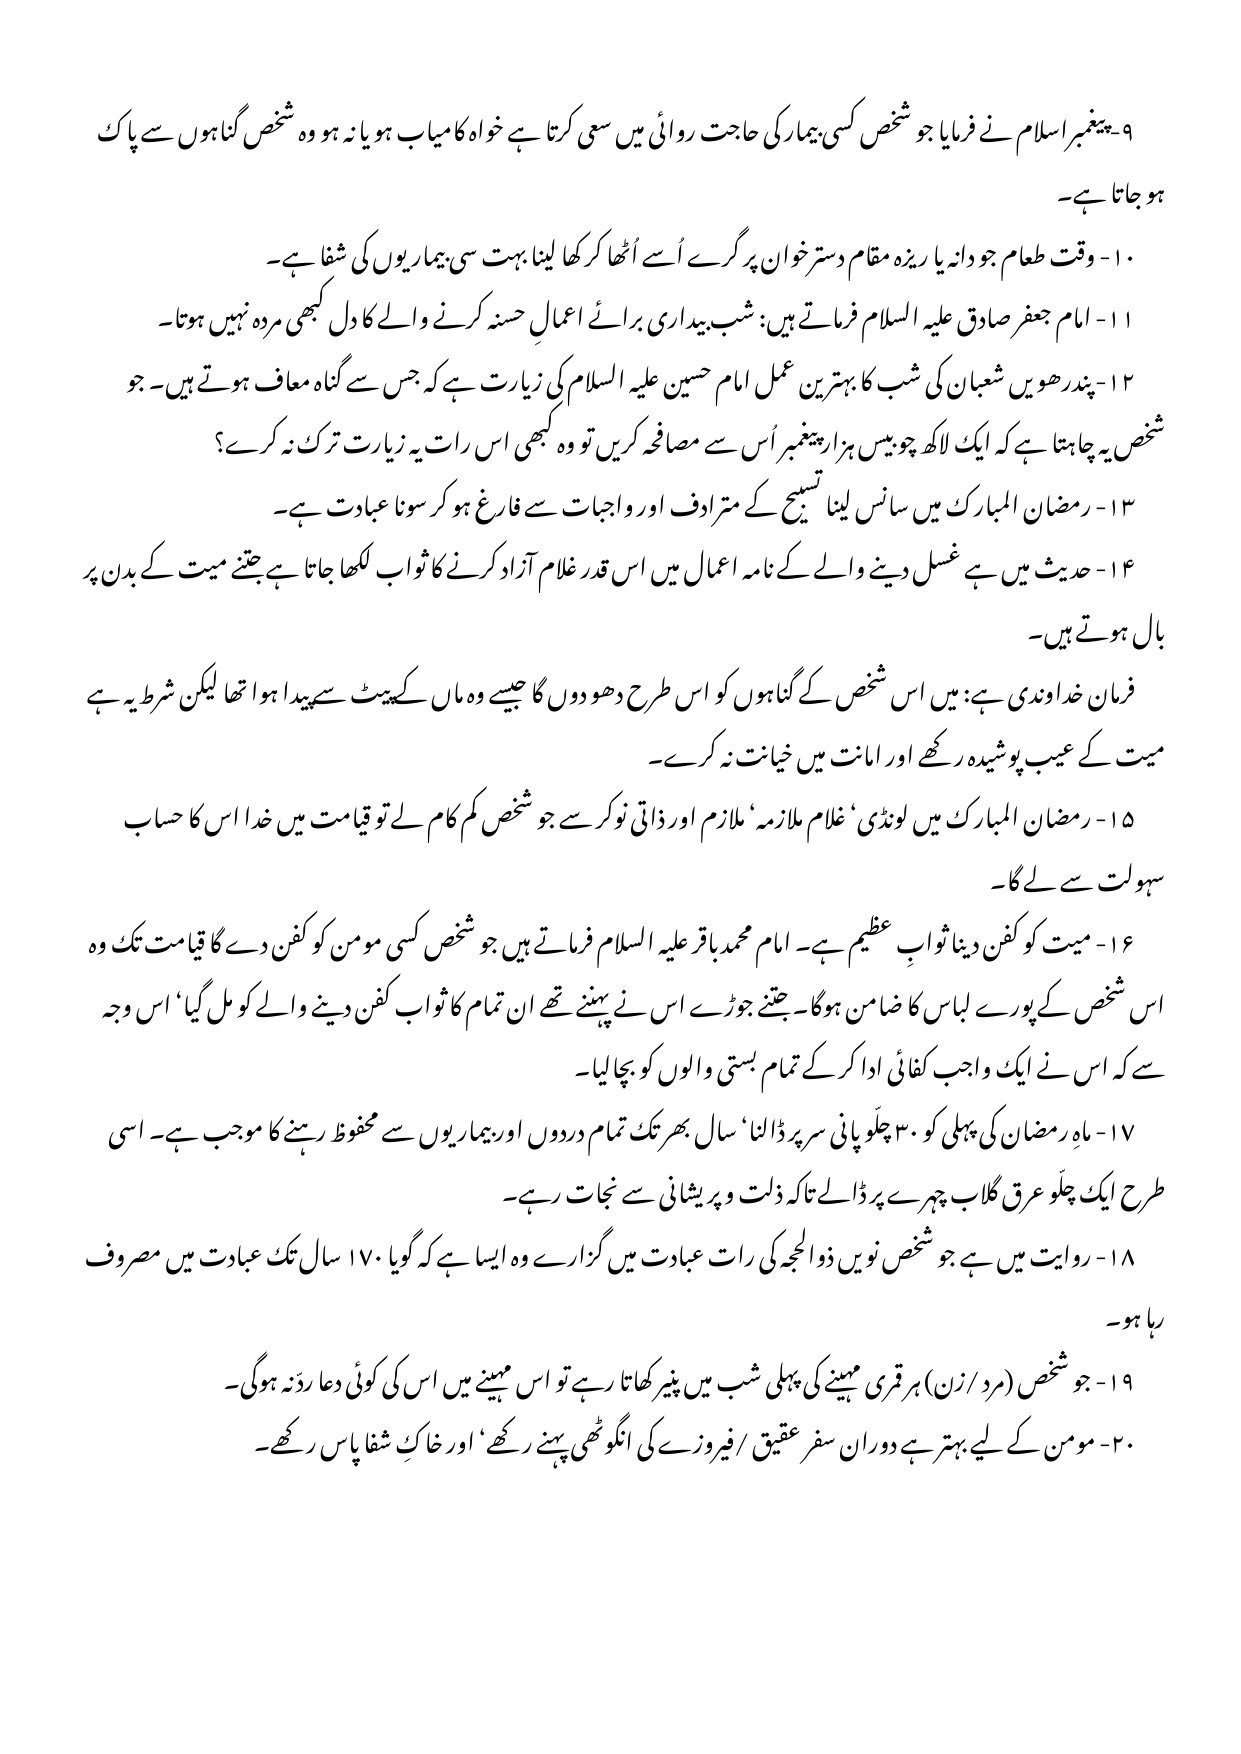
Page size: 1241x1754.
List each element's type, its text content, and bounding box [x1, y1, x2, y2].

text ۱۰- وقت طعام جو دانہ یا ریزہ مقام دسترخوان پر گرے اُسے اُٹھا کر کھا لینا بہت سی بیماریوں کی شفا ہے۔ [75, 219, 1165, 281]
text ۱۲- پندرھویں شعبان کی شب کا بہترین عمل امام حسین علیہ السلام کی زیارت ہے کہ جس سے گناہ معاف ہوتے ہیں۔ جو شخص یہ چاہتا ہے کہ ایک لاکھ چوبیس ہزار پیغمبر اُس سے مصافحہ کریں تو وہ کبھی اس رات یہ زیارت ترک نہ کرے؟ [75, 344, 1165, 469]
text ۱۶- میت کو کفن دینا ثوابِ عظیم ہے۔ امام محمدباقر علیہ السلام فرماتے ہیں جو شخص کسی مومن کو کفن دے گا قیامت تک وہ اس شخص کے پورے لباس کا ضامن ہوگا۔ جتنے جوڑے اس نے پہننے تھے ان تمام کا ثواب کفن دینے والے کو مل گیا‘ اس وجہ سے کہ اس نے ایک واجب کفائی ادا کر کے تمام بستی والوں کو بچالیا۔ [75, 906, 1165, 1094]
text ۱۵- رمضان المبارک میں لونڈی‘ غلام ملازمہ‘ ملازم اور ذاتی نوکر سے جو شخص کم کام لے تو قیامت میں خدا اس کا حساب سہولت سے لے گا۔ [75, 781, 1165, 906]
text ۹- پیغمبراسلام نے فرمایا جو شخص کسی بیمار کی حاجت روائی میں سعی کرتا ہے خواہ کامیاب ہو یا نہ ہو وہ شخص گناہوں سے پاک ہو جاتا ہے۔ [75, 94, 1165, 219]
text ۱۴- حدیث میں ہے غسل دینے والے کے نامہ اعمال میں اس قدر غلام آزاد کرنے کا ثواب لکھا جاتا ہے جتنے میت کے بدن پر بال ہوتے ہیں۔ [75, 531, 1165, 656]
text ۲۰- مومن کے لیے بہتر ہے دوران سفر عقیق /فیروزے کی انگوٹھی پہنے رکھے‘ اور خاکِ شفا پاس رکھے۔ [75, 1406, 1165, 1469]
text فرمان خداوندی ہے: میں اس شخص کے گناہوں کو اس طرح دھو دوں گا جیسے وہ ماں کے پیٹ سے پیدا ہوا تھا لیکن شرط یہ ہے میت کے عیب پوشیدہ رکھے اور امانت میں خیانت نہ کرے۔ [75, 656, 1165, 781]
text ۱۱- امام جعفر صادق علیہ السلام فرماتے ہیں: شب بیداری برائے اعمالِ حسنہ کرنے والے کا دل کبھی مردہ نہیں ہوتا۔ [75, 281, 1165, 344]
text ۱۷- ماہِ رمضان کی پہلی کو ۳۰ چلّو پانی سر پر ڈالنا‘ سال بھر تک تمام دردوں اور بیماریوں سے محفوظ رہنے کا موجب ہے۔ اسی طرح ایک چلّو عرق گلاب چہرے پر ڈالے تاکہ ذلت و پریشانی سے نجات رہے۔ [75, 1094, 1165, 1219]
text ۱۸- روایت میں ہے جو شخص نویں ذوالحجہ کی رات عبادت میں گزارے وہ ایسا ہے کہ گویا ۱۷۰ سال تک عبادت میں مصروف رہا ہو۔ [75, 1219, 1165, 1344]
text ۱۳- رمضان المبارک میں سانس لینا تسبیح کے مترادف اور واجبات سے فارغ ہو کر سونا عبادت ہے۔ [75, 469, 1165, 531]
text ۱۹- جو شخص (مرد /زن) ہر قمری مہینے کی پہلی شب میں پنیر کھاتا رہے تو اس مہینے میں اس کی کوئی دعا ردّ نہ ہوگی۔ [75, 1344, 1165, 1406]
